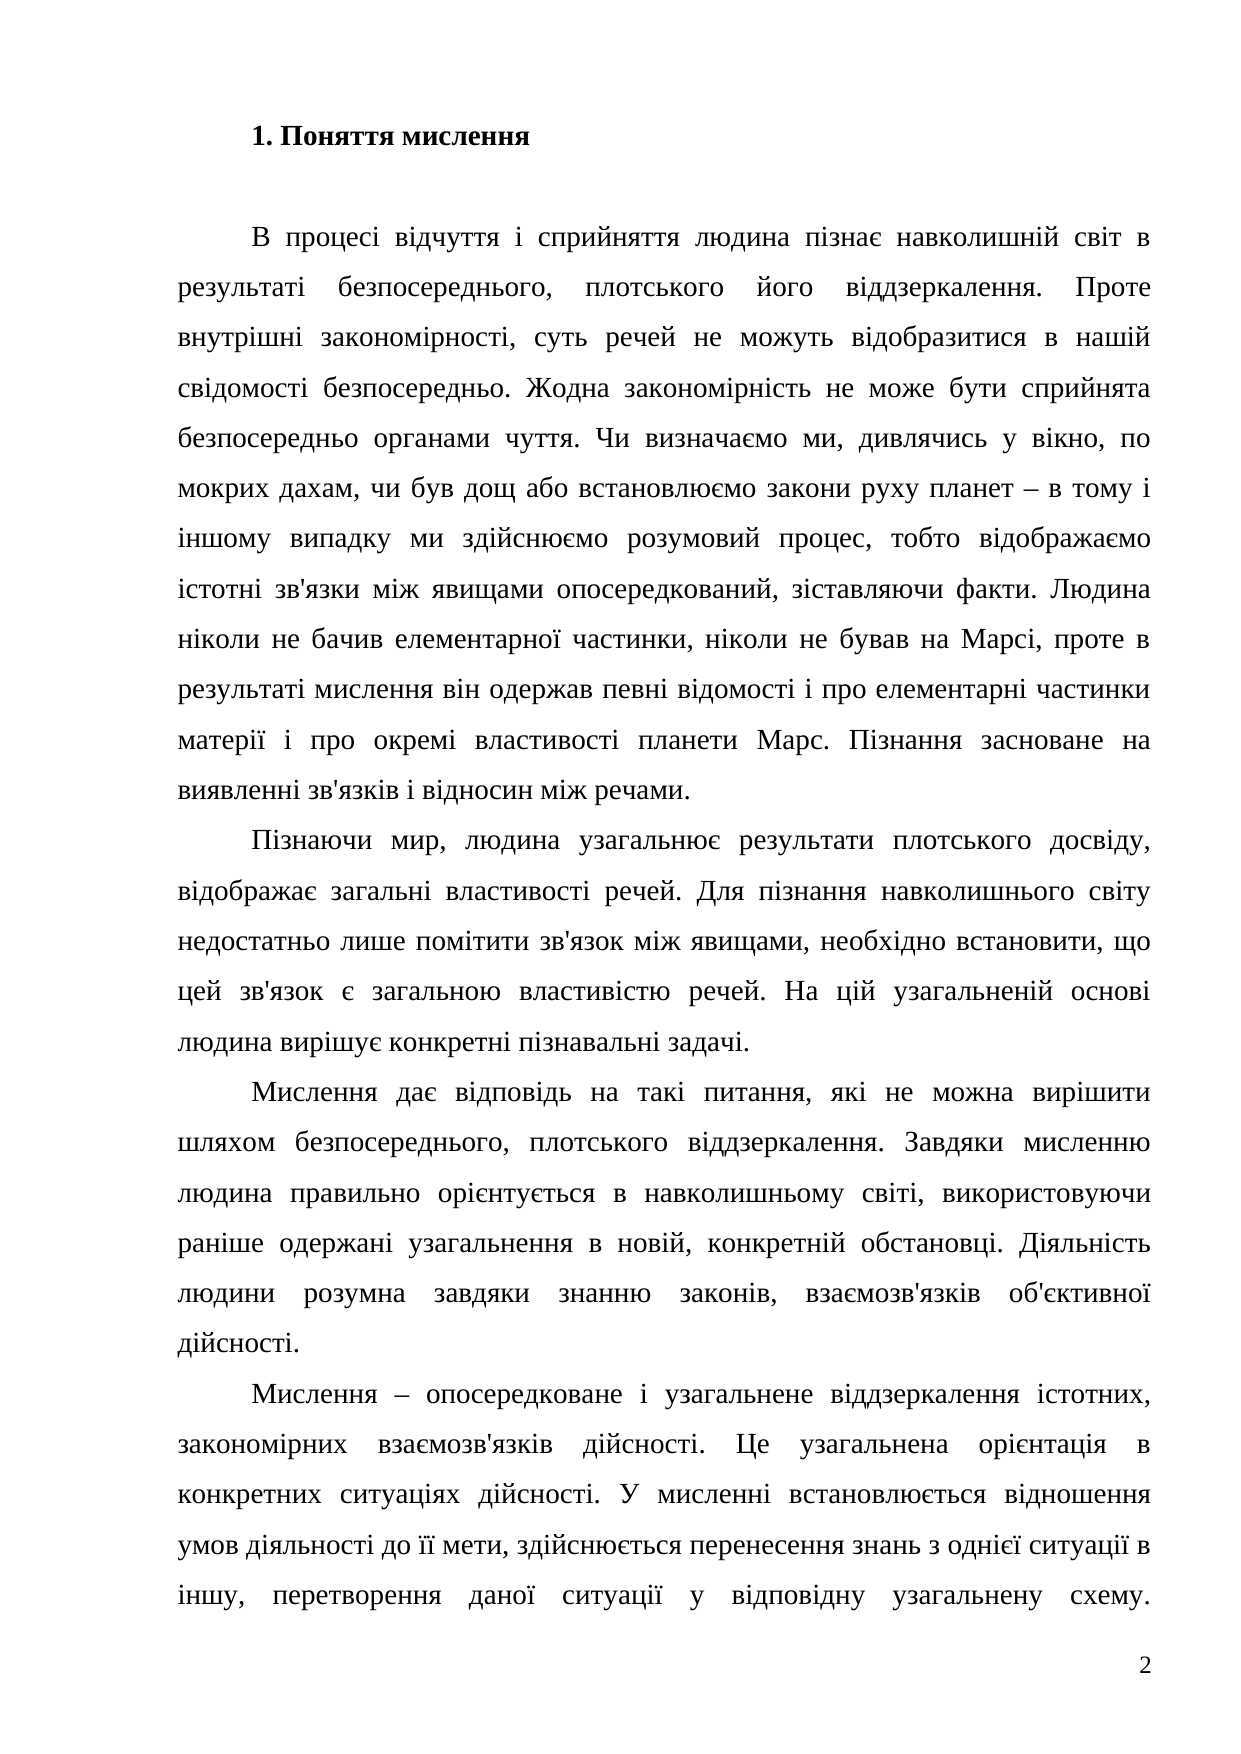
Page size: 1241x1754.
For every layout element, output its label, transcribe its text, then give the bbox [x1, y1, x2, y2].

text В процесі відчуття і сприйняття людина пізнає навколишній світ в результаті безпосереднього, плотського його віддзеркалення. Проте внутрішні закономірності, суть речей не можуть відобразитися в нашій свідомості безпосередньо. Жодна закономірність не може бути сприйнята безпосередньо органами чуття. Чи визначаємо ми, дивлячись у вікно, по мокрих дахам, чи був дощ або встановлюємо закони руху планет – в тому і іншому випадку ми здійснюємо розумовий процес, тобто відображаємо істотні зв'язки між явищами опосередкований, зіставляючи факти. Людина ніколи не бачив елементарної частинки, ніколи не бував на Марсі, проте в результаті мислення він одержав певні відомості і про елементарні частинки матерії і про окремі властивості планети Марс. Пізнання засноване на виявленні зв'язків і відносин між речами. [177, 219, 1152, 806]
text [177, 1376, 1152, 1611]
text Мислення дає відповідь на такі питання, які не можна вирішити шляхом безпосереднього, плотського віддзеркалення. Завдяки мисленню людина правильно орієнтується в навколишньому світі, використовуючи раніше одержані узагальнення в новій, конкретній обстановці. Діяльність людини розумна завдяки знанню законів, взаємозв'язків об'єктивної дійсності. [177, 1074, 1152, 1359]
text 1. Поняття мислення [177, 118, 1152, 152]
text Пізнаючи мир, людина узагальнює результати плотського досвіду, відображає загальні властивості речей. Для пізнання навколишнього світу недостатньо лише помітити зв'язок між явищами, необхідно встановити, що цей зв'язок є загальною властивістю речей. На цій узагальненій основі людина вирішує конкретні пізнавальні задачі. [177, 822, 1152, 1057]
